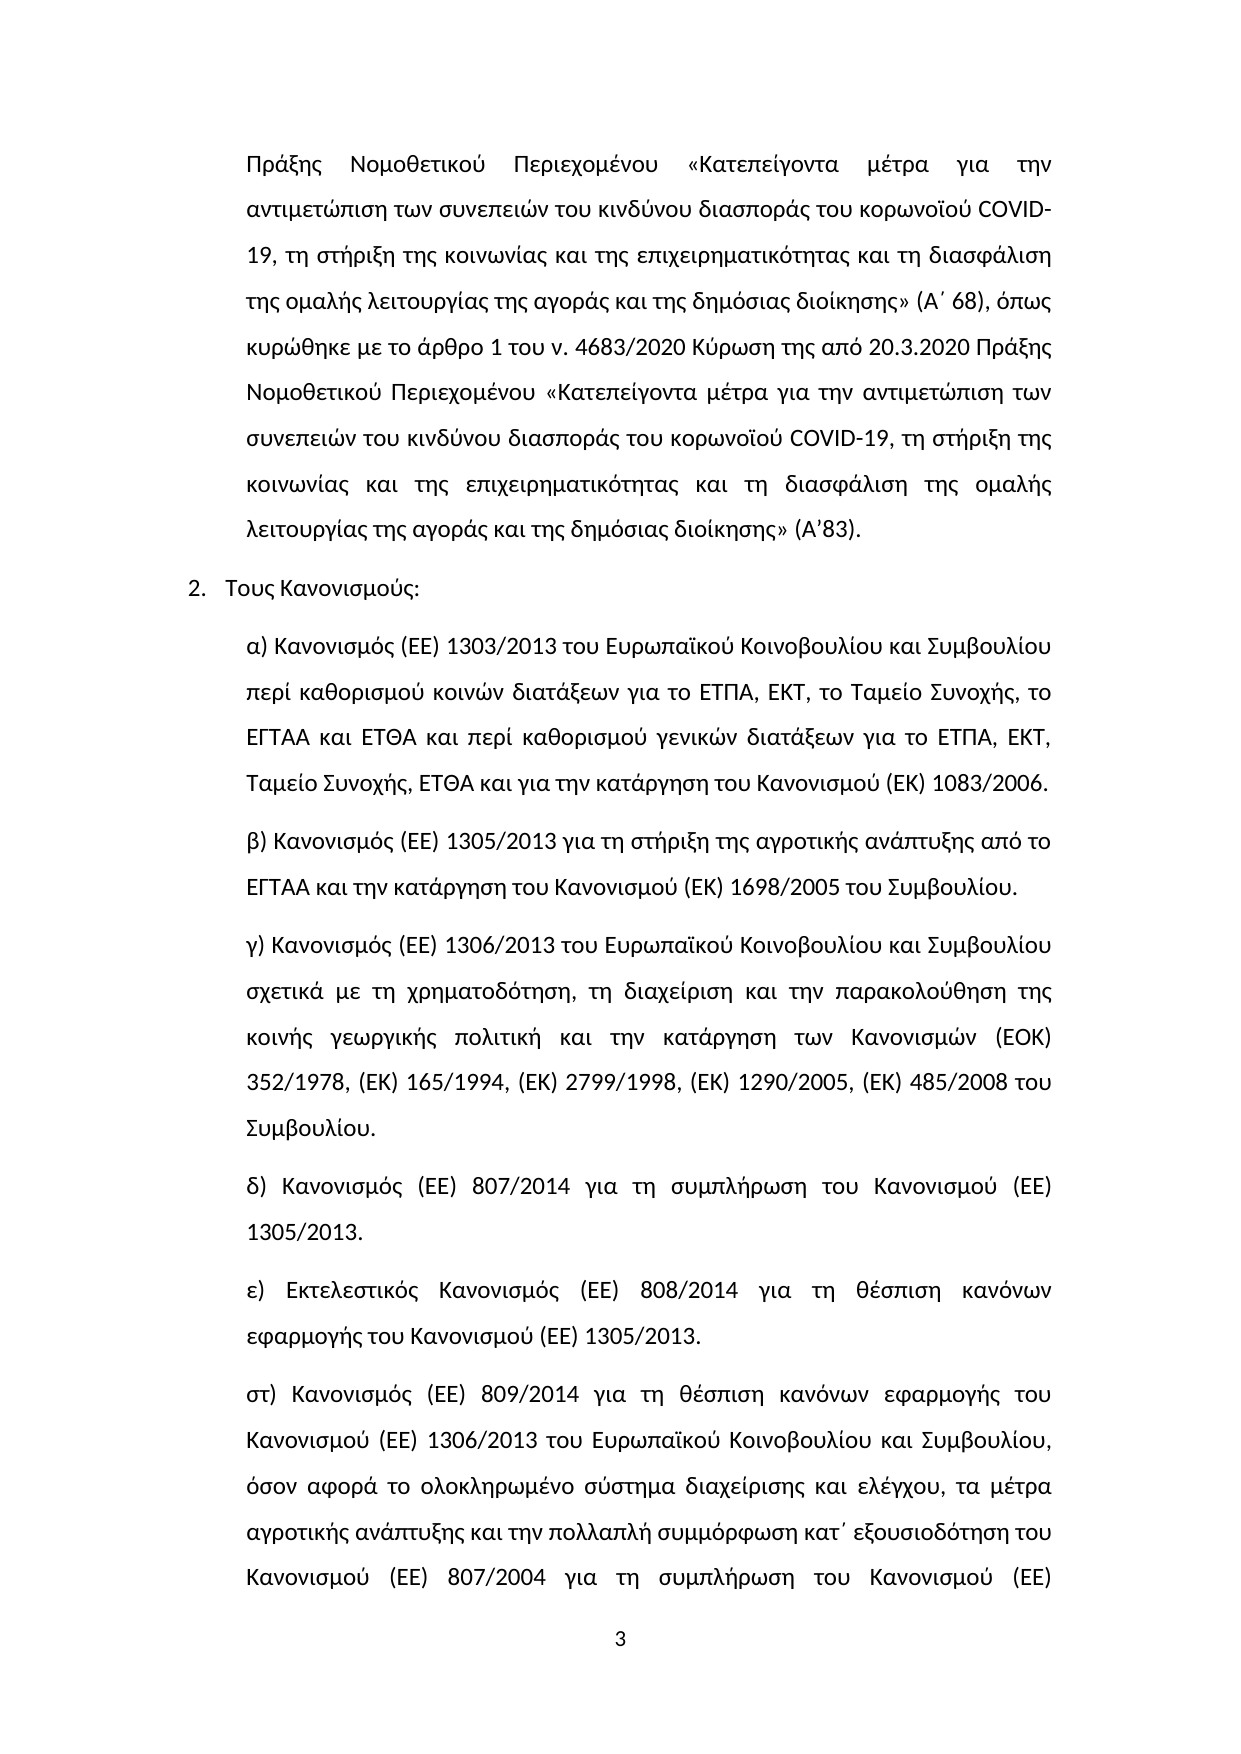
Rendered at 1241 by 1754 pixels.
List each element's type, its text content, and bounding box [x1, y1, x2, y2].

text γ) Κανονισμός (ΕΕ) 1306/2013 του Ευρωπαϊκού Κοινοβουλίου και Συμβουλίου σχετικά με τη χρηματοδότηση, τη διαχείριση και την παρακολούθηση της κοινής γεωργικής πολιτική και την κατάργηση των Κανονισμών (ΕΟΚ) 352/1978, (ΕΚ) 165/1994, (ΕΚ) 2799/1998, (ΕΚ) 1290/2005, (ΕΚ) 485/2008 του Συμβουλίου. [246, 929, 1053, 1143]
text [246, 1378, 1053, 1592]
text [246, 148, 1053, 544]
text α) Κανονισμός (ΕΕ) 1303/2013 του Ευρωπαϊκού Κοινοβουλίου και Συμβουλίου περί καθορισμού κοινών διατάξεων για το ΕΤΠΑ, ΕΚΤ, το Ταμείο Συνοχής, το ΕΓΤΑΑ και ΕΤΘΑ και περί καθορισμού γενικών διατάξεων για το ΕΤΠΑ, ΕΚΤ, Ταμείο Συνοχής, ΕΤΘΑ και για την κατάργηση του Κανονισμού (ΕΚ) 1083/2006. [246, 630, 1053, 798]
text ε) Εκτελεστικός Κανονισμός (ΕΕ) 808/2014 για τη θέσπιση κανόνων εφαρμογής του Κανονισμού (ΕΕ) 1305/2013. [246, 1274, 1053, 1351]
text β) Κανονισμός (ΕΕ) 1305/2013 για τη στήριξη της αγροτικής ανάπτυξης από το ΕΓΤΑΑ και την κατάργηση του Κανονισμού (ΕΚ) 1698/2005 του Συμβουλίου. [246, 825, 1053, 902]
text δ) Κανονισμός (ΕΕ) 807/2014 για τη συμπλήρωση του Κανονισμού (ΕΕ) 1305/2013. [246, 1171, 1053, 1247]
list Τους Κανονισμούς: [188, 572, 1053, 602]
